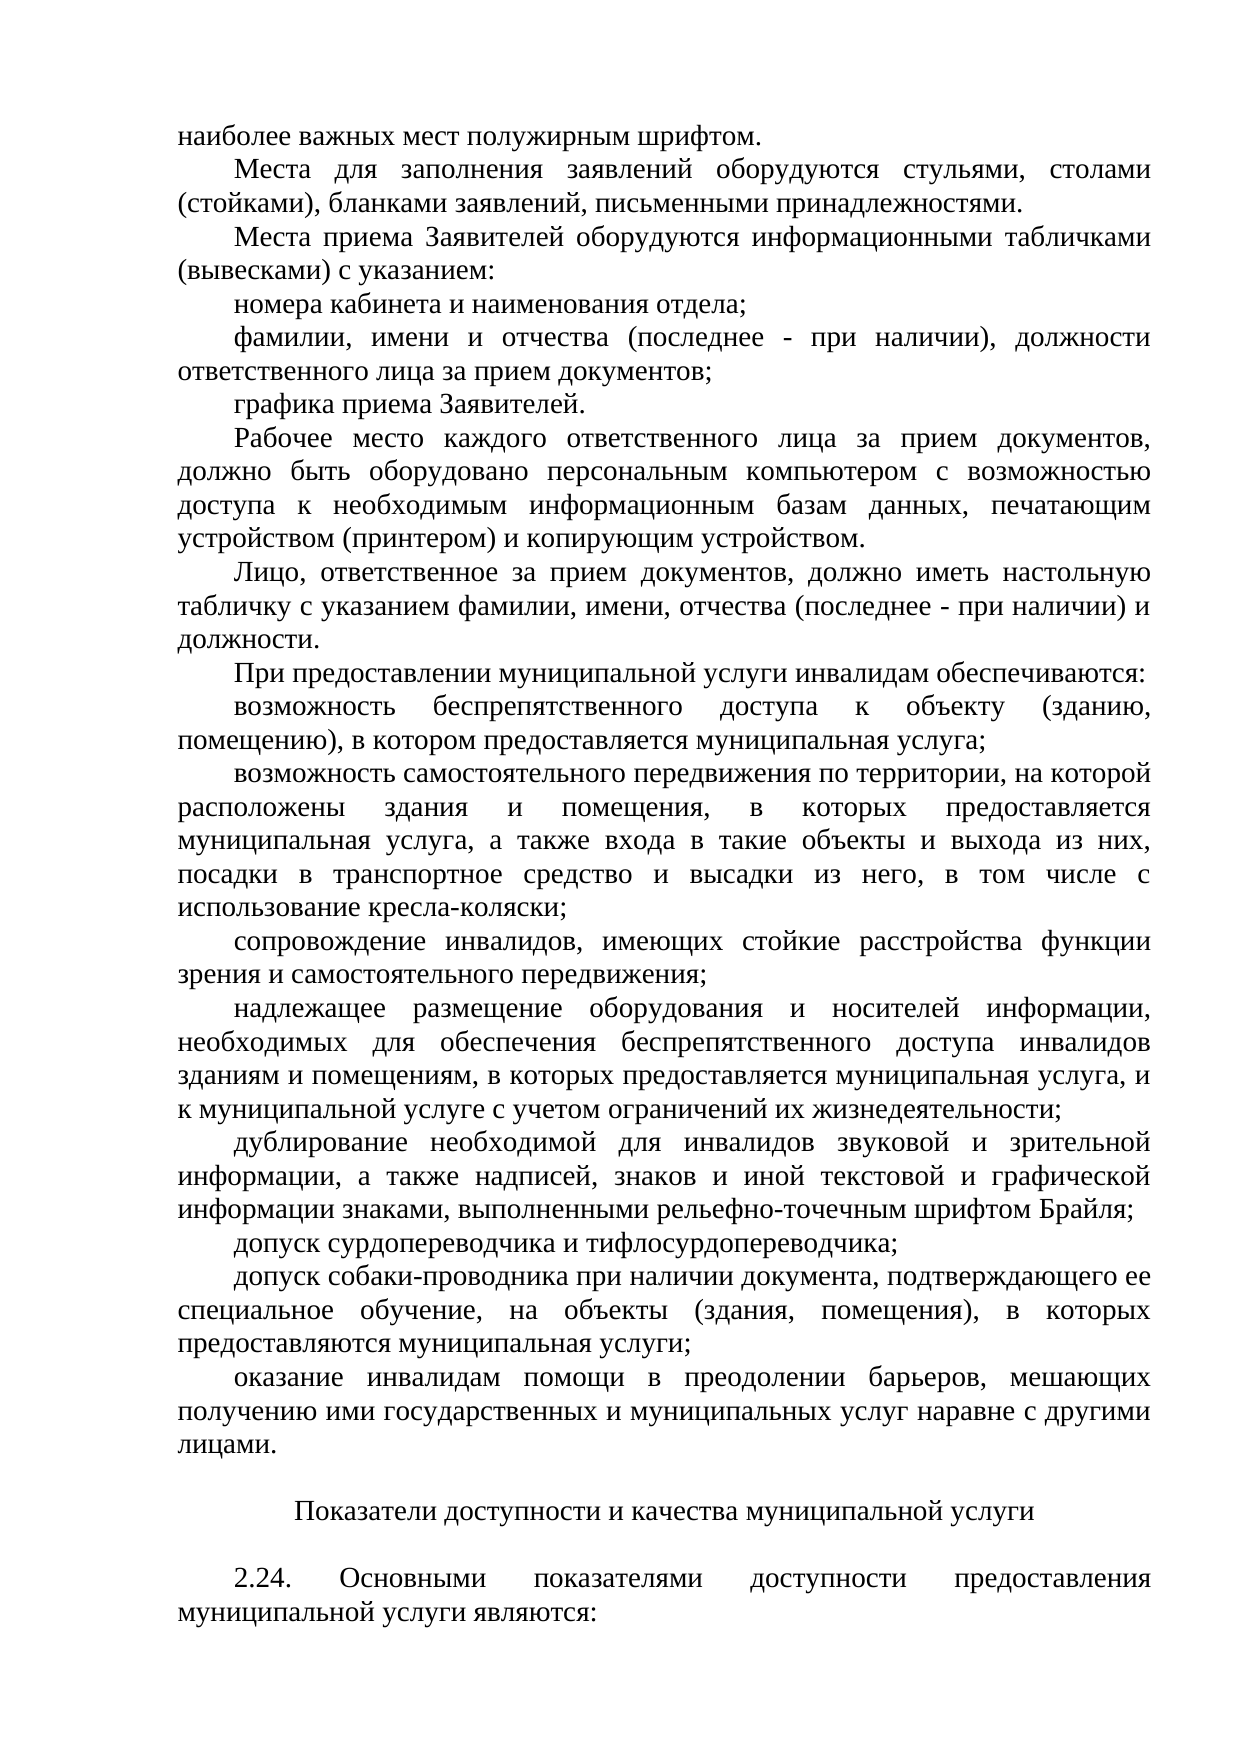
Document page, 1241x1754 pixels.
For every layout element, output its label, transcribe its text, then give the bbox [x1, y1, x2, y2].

text Места для заполнения заявлений оборудуются стульями, столами (стойками), бланками заявлений, письменными принадлежностями. [177, 152, 1152, 219]
text Места приема Заявителей оборудуются информационными табличками (вывесками) с указанием: [177, 219, 1152, 286]
text допуск собаки-проводника при наличии документа, подтверждающего ее специальное обучение, на объекты (здания, помещения), в которых предоставляются муниципальная услуги; [177, 1258, 1152, 1359]
text сопровождение инвалидов, имеющих стойкие расстройства функции зрения и самостоятельного передвижения; [177, 923, 1152, 990]
text фамилии, имени и отчества (последнее - при наличии), должности ответственного лица за прием документов; [177, 319, 1152, 386]
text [177, 118, 1152, 152]
text возможность самостоятельного передвижения по территории, на которой расположены здания и помещения, в которых предоставляется муниципальная услуга, а также входа в такие объекты и выхода из них, посадки в транспортное средство и высадки из него, в том числе с использование кресла-коляски; [177, 755, 1152, 923]
title Показатели доступности и качества муниципальной услуги [177, 1493, 1152, 1527]
text допуск сурдопереводчика и тифлосурдопереводчика; [177, 1225, 1152, 1258]
text Рабочее место каждого ответственного лица за прием документов, должно быть оборудовано персональным компьютером с возможностью доступа к необходимым информационным базам данных, печатающим устройством (принтером) и копирующим устройством. [177, 420, 1152, 554]
text Лицо, ответственное за прием документов, должно иметь настольную табличку с указанием фамилии, имени, отчества (последнее - при наличии) и должности. [177, 554, 1152, 655]
text надлежащее размещение оборудования и носителей информации, необходимых для обеспечения беспрепятственного доступа инвалидов зданиям и помещениям, в которых предоставляется муниципальная услуга, и к муниципальной услуге с учетом ограничений их жизнедеятельности; [177, 990, 1152, 1124]
text графика приема Заявителей. [177, 386, 1152, 420]
text возможность беспрепятственного доступа к объекту (зданию, помещению), в котором предоставляется муниципальная услуга; [177, 688, 1152, 755]
text 2.24. Основными показателями доступности предоставления муниципальной услуги являются: [177, 1560, 1152, 1627]
text дублирование необходимой для инвалидов звуковой и зрительной информации, а также надписей, знаков и иной текстовой и графической информации знаками, выполненными рельефно-точечным шрифтом Брайля; [177, 1124, 1152, 1225]
text номера кабинета и наименования отдела; [177, 286, 1152, 319]
text При предоставлении муниципальной услуги инвалидам обеспечиваются: [177, 655, 1152, 688]
text оказание инвалидам помощи в преодолении барьеров, мешающих получению ими государственных и муниципальных услуг наравне с другими лицами. [177, 1359, 1152, 1460]
